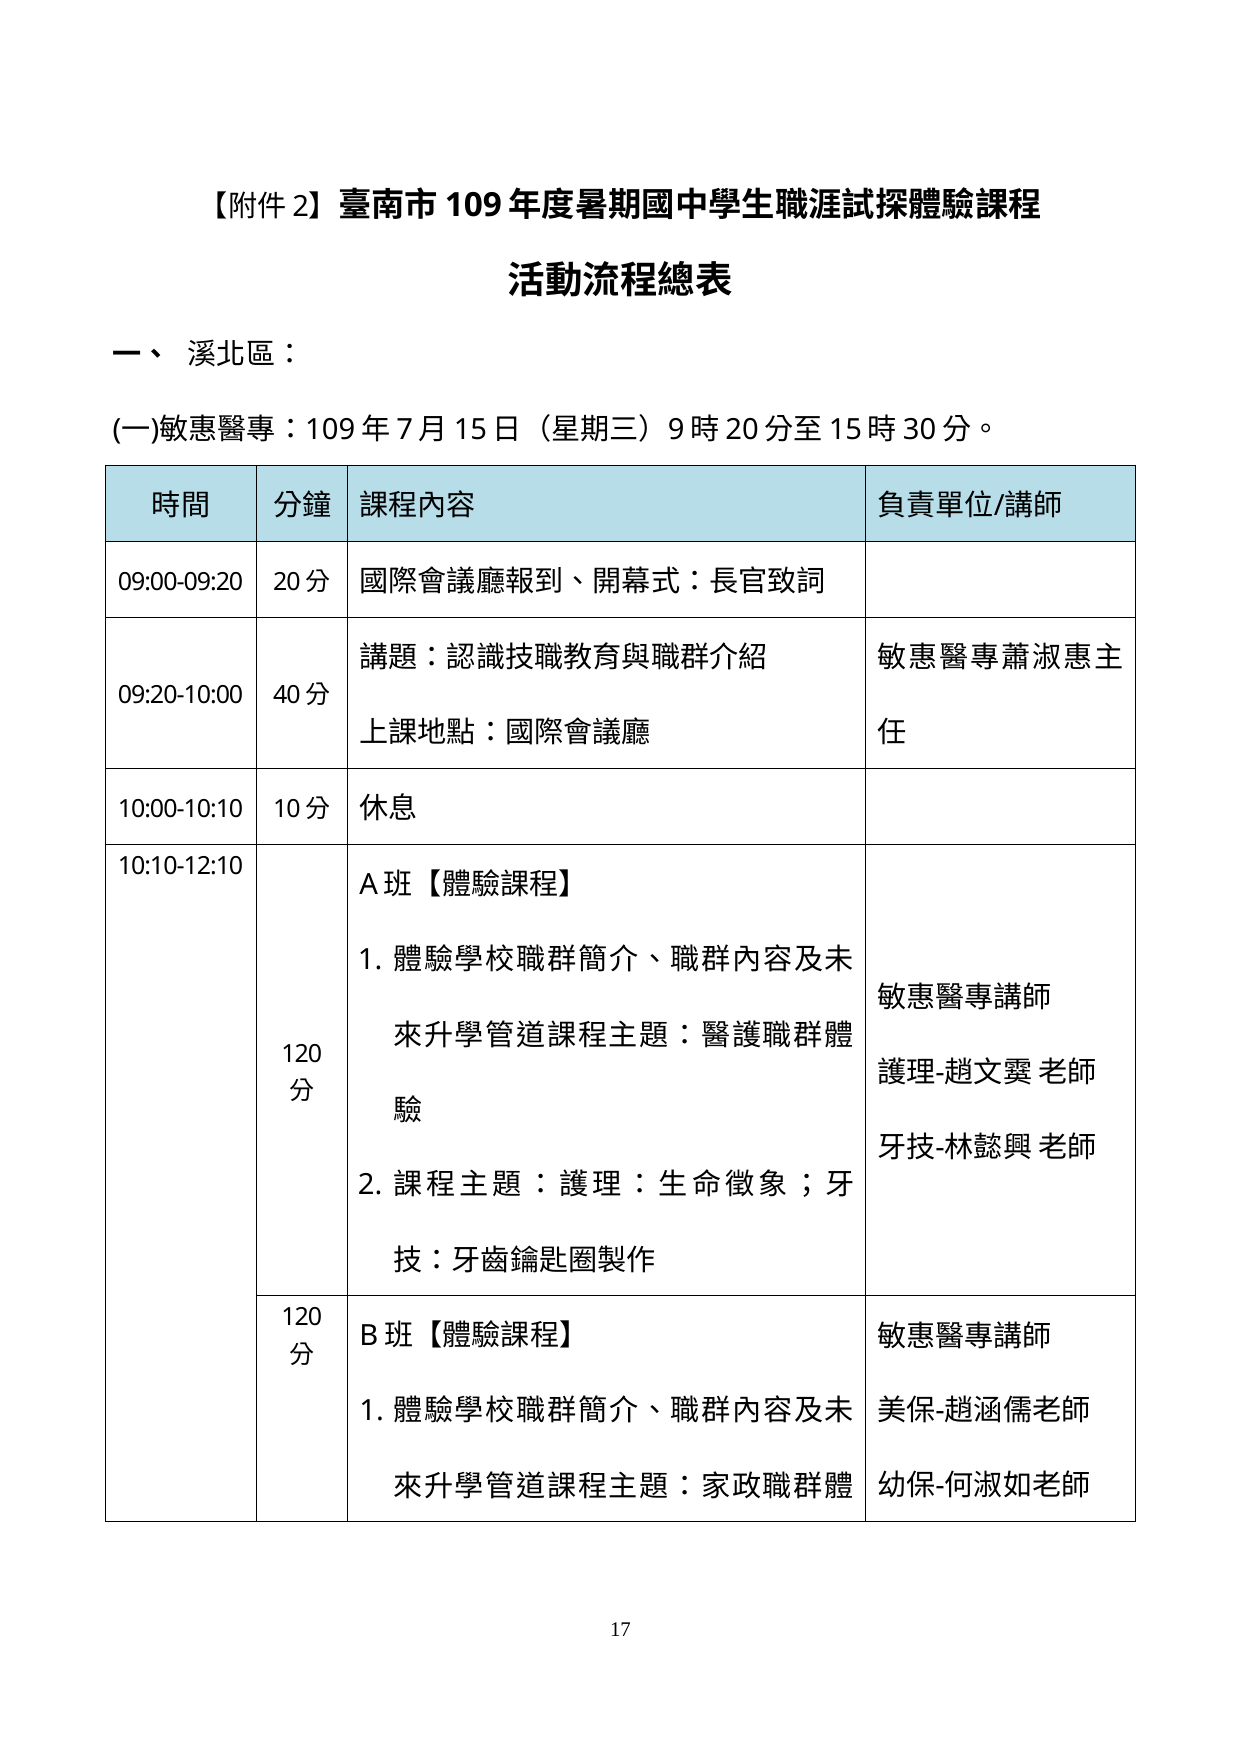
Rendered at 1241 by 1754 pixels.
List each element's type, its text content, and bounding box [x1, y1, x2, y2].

list (一)敏惠醫專：109年7月15日（星期三）9時20分至15時30分。 [112, 389, 1128, 464]
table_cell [866, 1296, 1135, 1521]
table_cell 10分 [257, 769, 347, 844]
table_header 時間 [106, 466, 256, 541]
table_header 分鐘 [257, 466, 347, 541]
table_cell 講題：認識技職教育與職群介紹 上課地點：國際會議廳 [348, 618, 865, 768]
table_cell 40分 [257, 618, 347, 768]
table_cell 120分 [257, 1296, 347, 1521]
text 活動流程總表 [112, 239, 1128, 314]
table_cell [348, 1296, 865, 1521]
table_cell 國際會議廳報到、開幕式：長官致詞 [348, 542, 865, 617]
list 溪北區： [112, 314, 1128, 389]
table_header 課程內容 [348, 466, 865, 541]
table_cell 休息 [348, 769, 865, 844]
table_cell 敏惠醫專蕭淑惠主任 [866, 618, 1135, 768]
table_cell 10:10-12:10 [106, 845, 256, 1521]
table_cell [866, 542, 1135, 617]
table_header 負責單位/講師 [866, 466, 1135, 541]
table_cell 10:00-10:10 [106, 769, 256, 844]
table_cell 20分 [257, 542, 347, 617]
table_cell 120分 [257, 845, 347, 1295]
table_cell 敏惠醫專講師 護理-趙文霙 老師 牙技-林懿興 老師 [866, 845, 1135, 1295]
table_cell [866, 769, 1135, 844]
table_cell A班【體驗課程】 體驗學校職群簡介、職群內容及未來升學管道課程主題：醫護職群體驗 課程主題：護理：生命徵象；牙技：牙齒鑰匙圈製作 [348, 845, 865, 1295]
text 【附件2】臺南市109年度暑期國中學生職涯試探體驗課程 [112, 164, 1128, 239]
table_cell 09:00-09:20 [106, 542, 256, 617]
table_cell 09:20-10:00 [106, 618, 256, 768]
